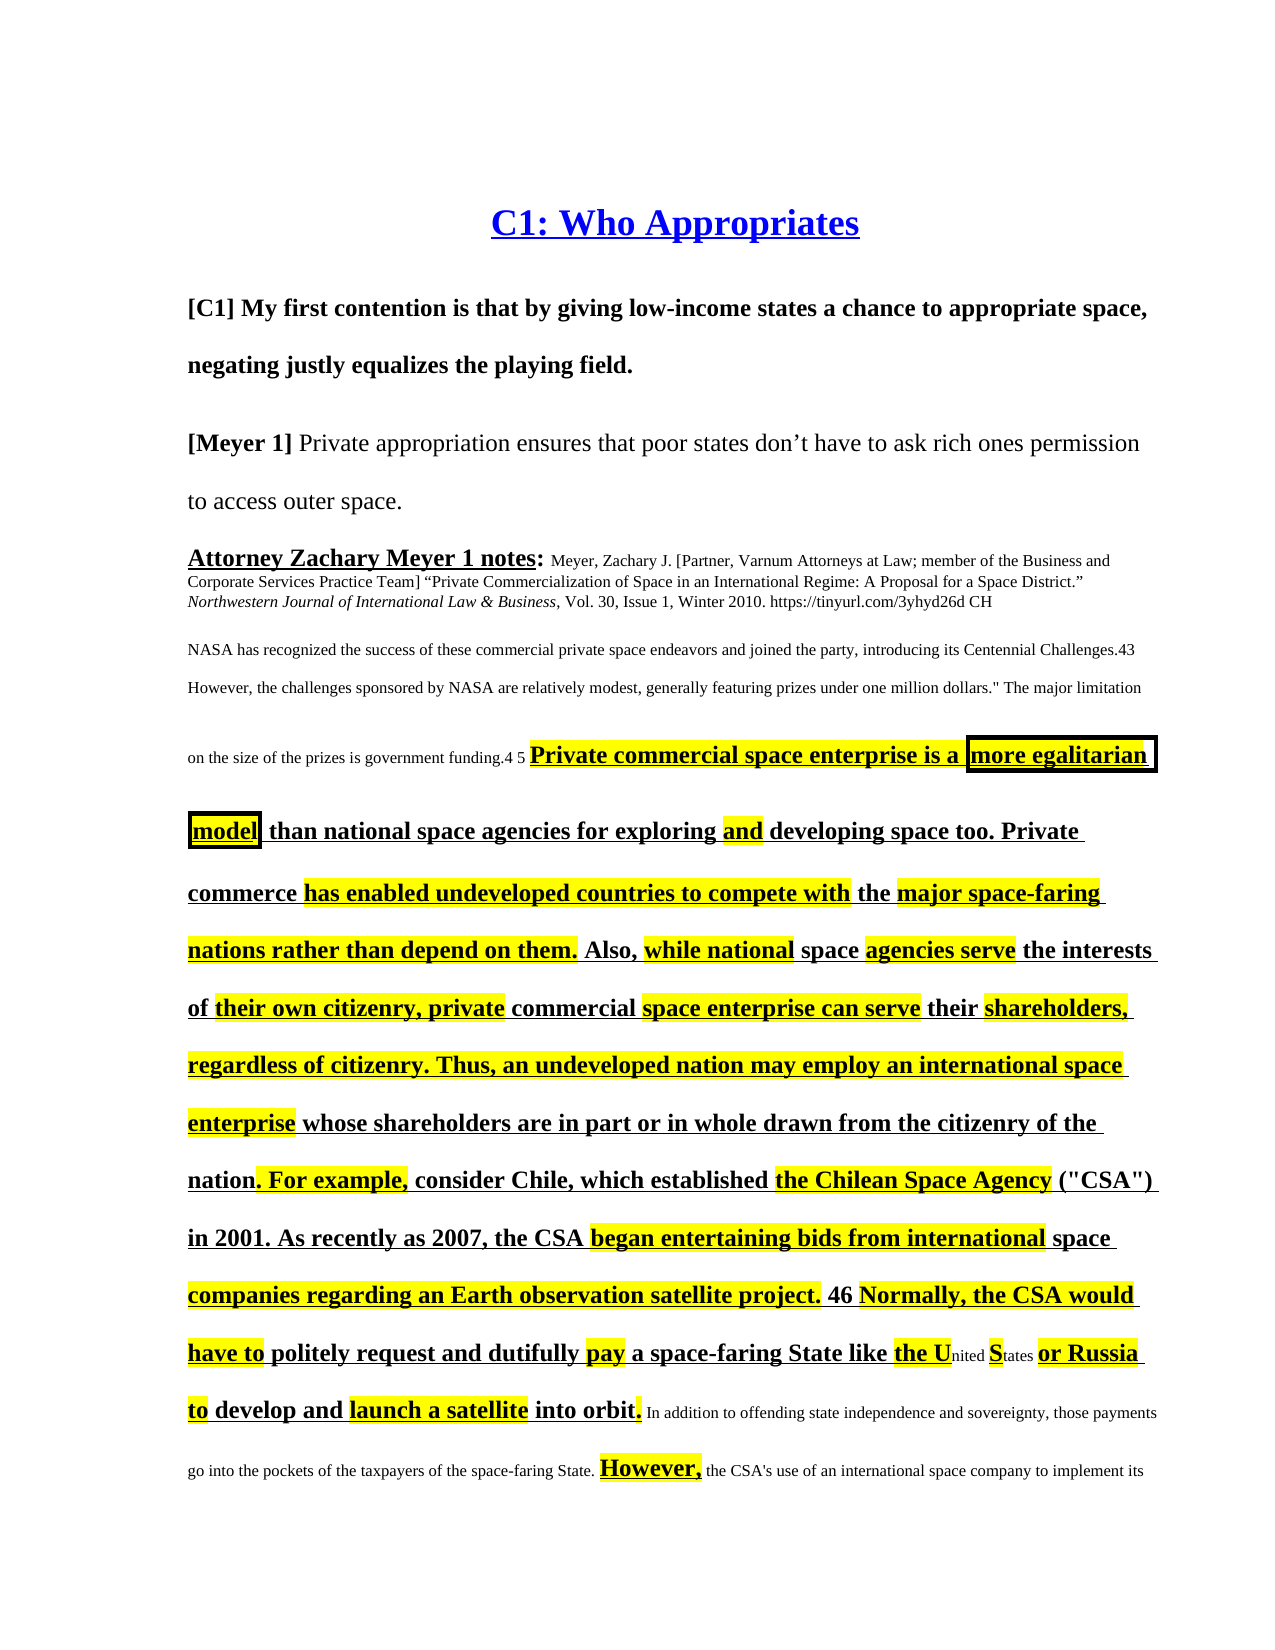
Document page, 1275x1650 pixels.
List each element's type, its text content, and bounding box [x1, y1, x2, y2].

text Attorney Zachary Meyer 1 notes: Meyer, Zachary J. [Partner, Varnum Attorneys at Law; member of the Business and Corporate Services Practice Team] “Private Commercialization of Space in an International Regime: A Proposal for a Space District.” Northwestern Journal of International Law & Business, Vol. 30, Issue 1, Winter 2010. https://tinyurl.com/3yhyd26d CH [187, 543, 1162, 611]
subtitle [Meyer 1] Private appropriation ensures that poor states don’t have to ask rich ones permission to access outer space. [187, 428, 1162, 515]
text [187, 639, 1162, 1482]
subtitle [C1] My first contention is that by giving low-income states a chance to appropriate space, negating justly equalizes the playing field. [187, 293, 1162, 379]
subtitle C1: Who Appropriates [187, 200, 1162, 243]
